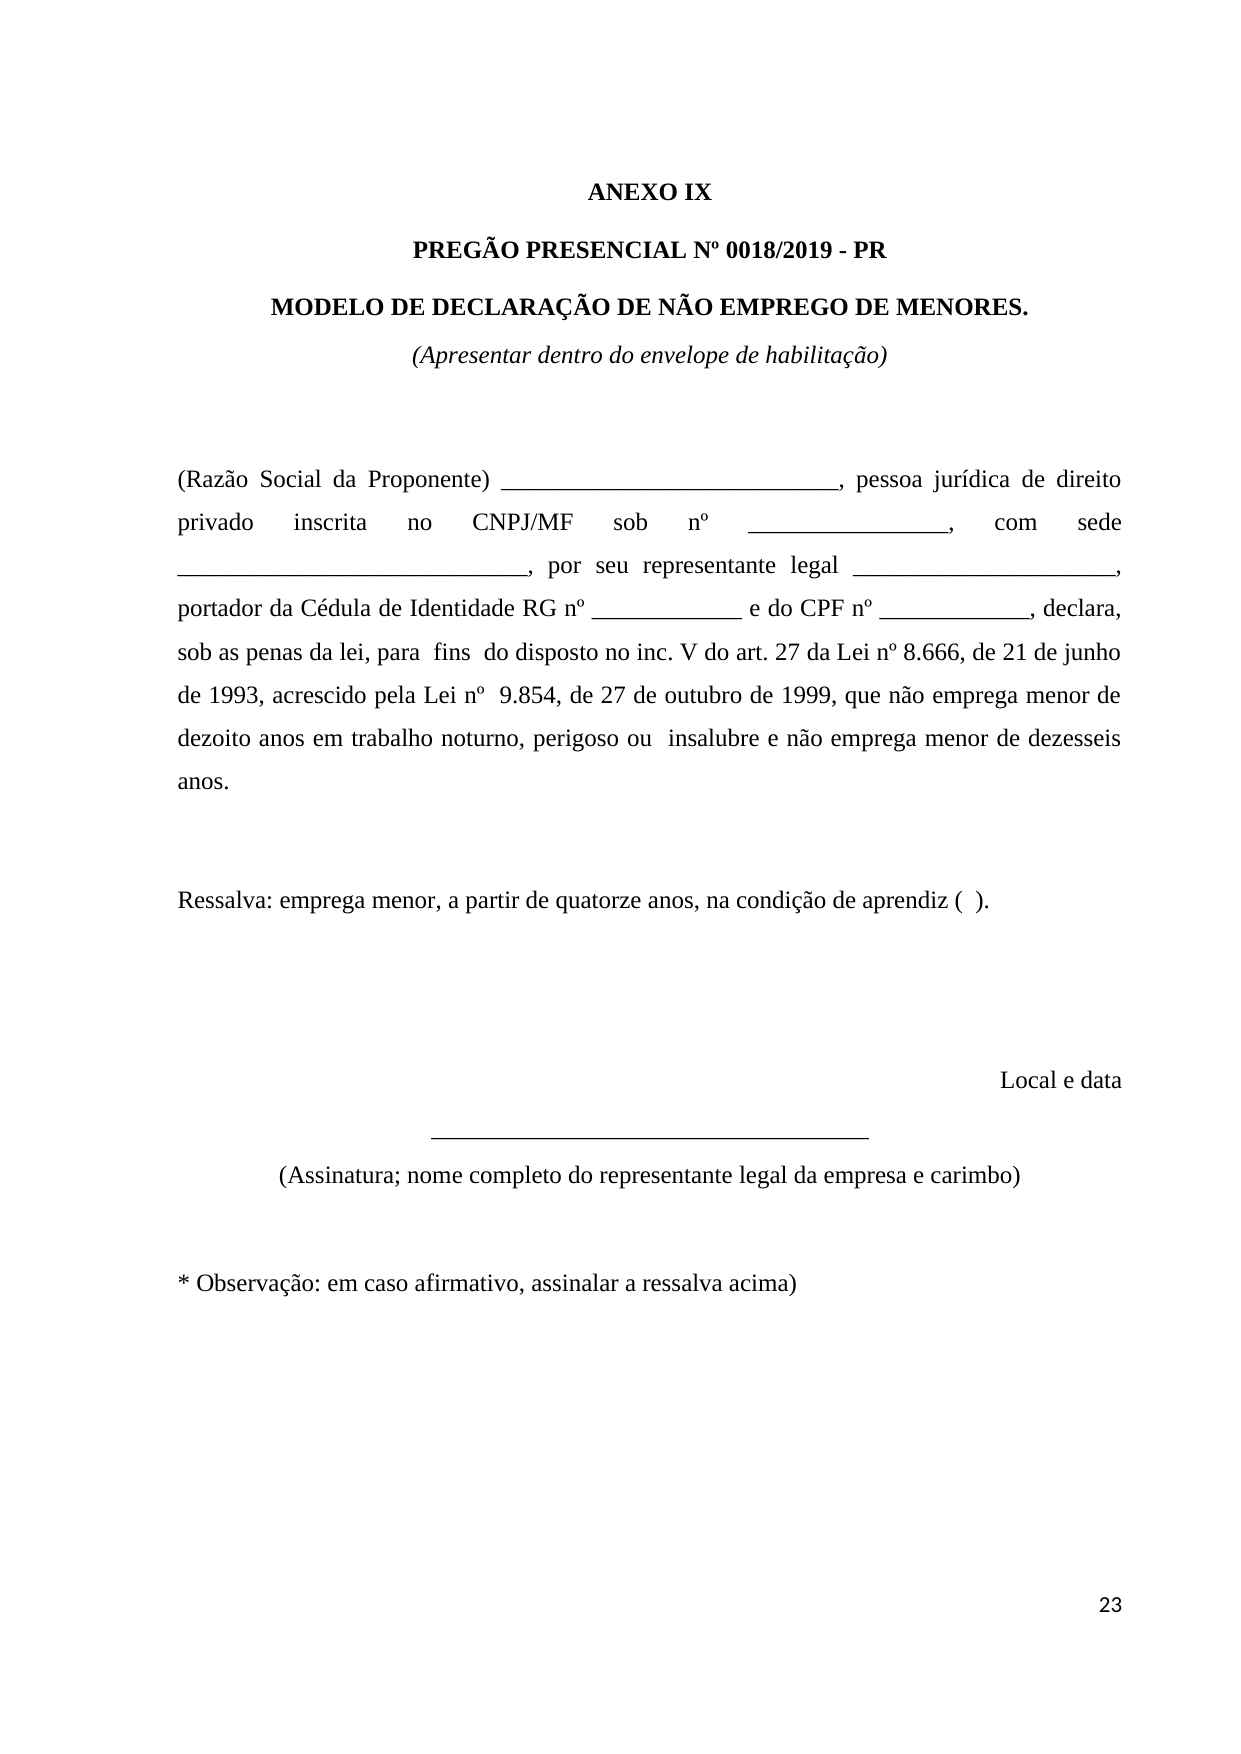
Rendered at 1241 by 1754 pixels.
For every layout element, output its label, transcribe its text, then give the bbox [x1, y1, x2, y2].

text Local e data [177, 1065, 1122, 1094]
text ANEXO IX [177, 177, 1122, 206]
text (Razão Social da Proponente) ___________________________, pessoa jurídica de direito privado inscrita no CNPJ/MF sob nº ________________, com sede ____________________________, por seu representante legal _____________________, portador da Cédula de Identidade RG nº ____________ e do CPF nº ____________, declara, sob as penas da lei, para fins do disposto no inc. V do art. 27 da Lei nº 8.666, de 21 de junho de 1993, acrescido pela Lei nº 9.854, de 27 de outubro de 1999, que não emprega menor de dezoito anos em trabalho noturno, perigoso ou insalubre e não emprega menor de dezesseis anos. [177, 464, 1122, 795]
text PREGÃO PRESENCIAL Nº 0018/2019 - PR [177, 235, 1122, 263]
text (Apresentar dentro do envelope de habilitação) [177, 340, 1122, 369]
text (Assinatura; nome completo do representante legal da empresa e carimbo) [177, 1160, 1122, 1189]
text MODELO DE DECLARAÇÃO DE NÃO EMPREGO DE MENORES. [177, 292, 1122, 321]
text Ressalva: emprega menor, a partir de quatorze anos, na condição de aprendiz ( ). [177, 886, 1122, 914]
text * Observação: em caso afirmativo, assinalar a ressalva acima) [177, 1268, 1122, 1297]
text ___________________________________ [177, 1113, 1122, 1141]
